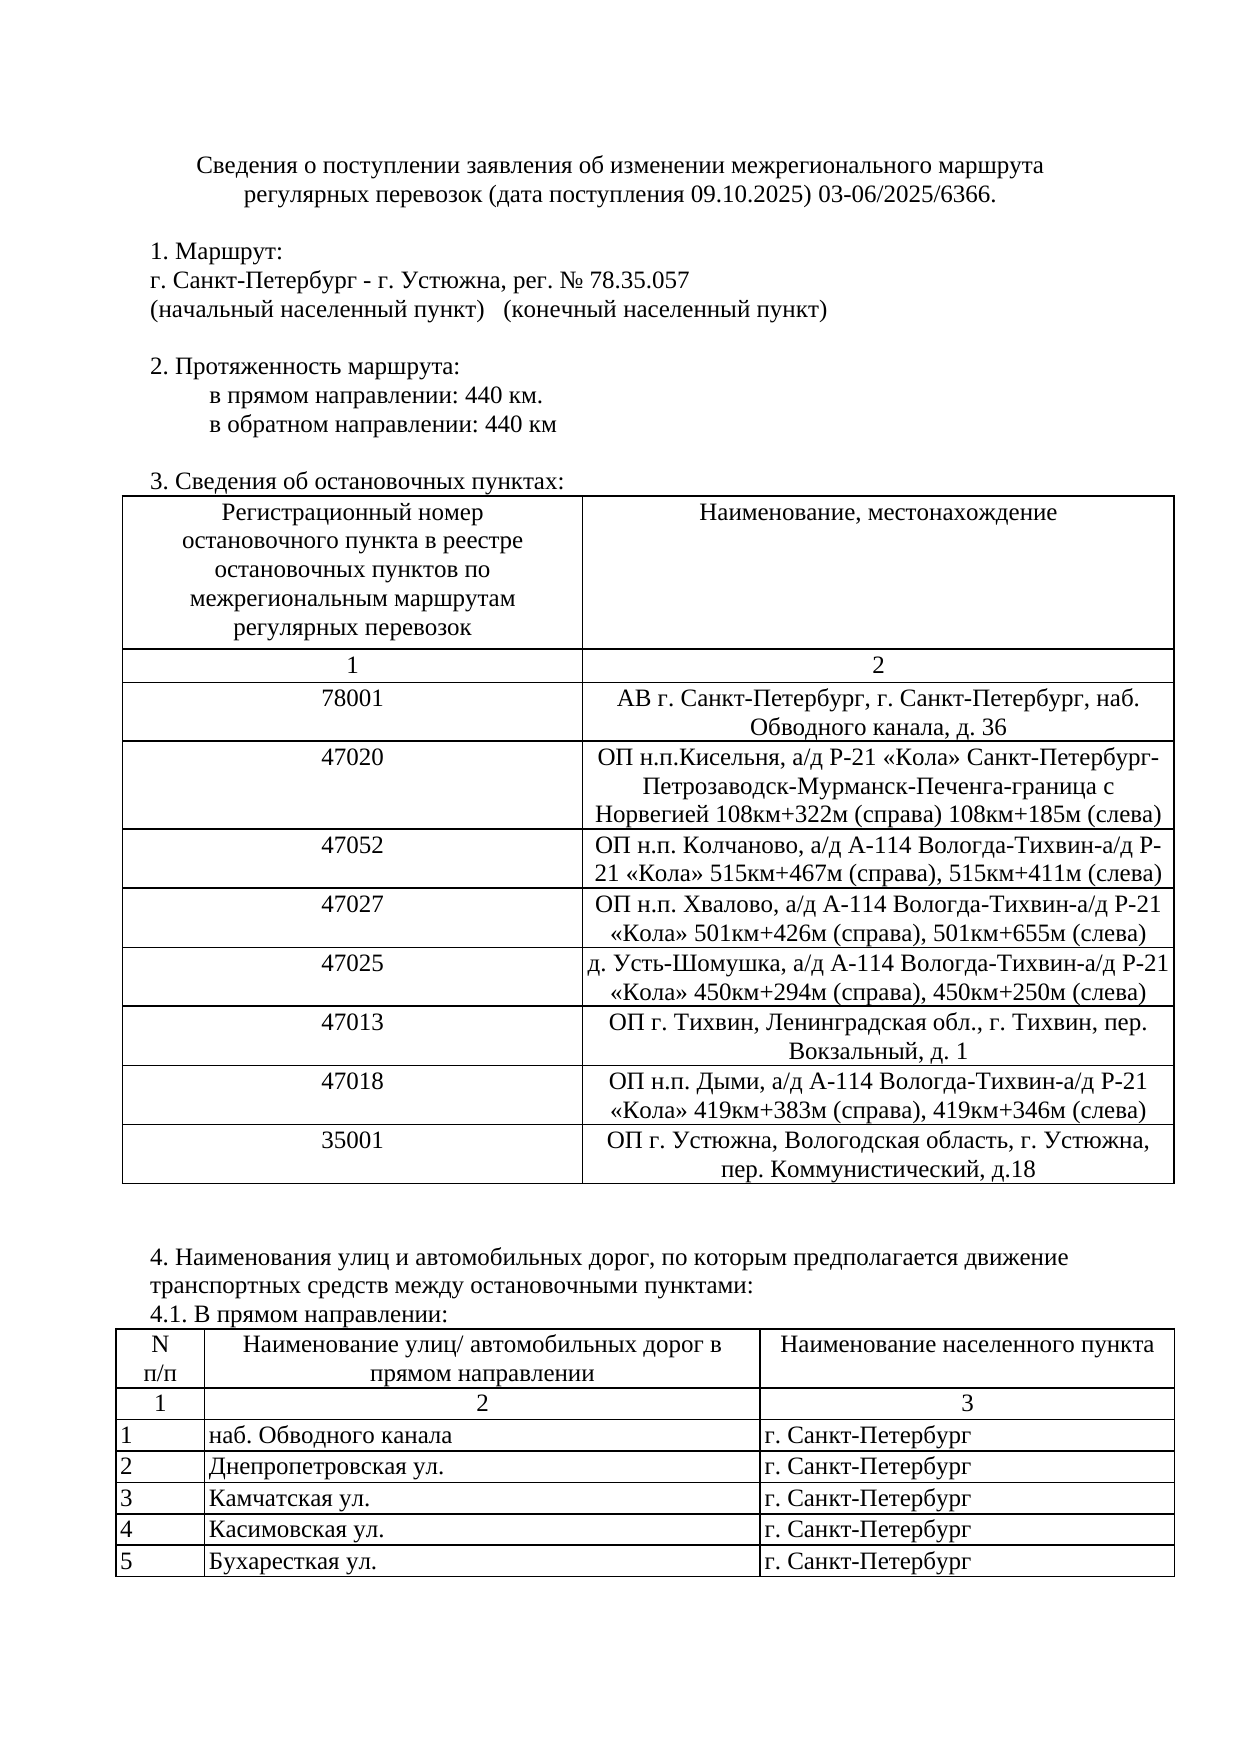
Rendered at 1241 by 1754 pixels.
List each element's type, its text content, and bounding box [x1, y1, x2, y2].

table_cell 4 [117, 1515, 204, 1544]
table_header Наименование улиц/ автомобильных дорог в прямом направлении [205, 1330, 759, 1387]
table_cell 47018 [123, 1066, 582, 1123]
table_cell 47025 [123, 948, 582, 1005]
text 4.1. В прямом направлении: [150, 1299, 1090, 1328]
table_cell Днепропетровская ул. [205, 1452, 759, 1481]
table_cell г. Санкт-Петербург [761, 1546, 1174, 1576]
table_cell г. Санкт-Петербург [761, 1515, 1174, 1544]
table_header N п/п [117, 1330, 204, 1387]
table_cell 1 [117, 1389, 204, 1418]
table_cell ОП г. Устюжна, Вологодская область, г. Устюжна, пер. Коммунистический, д.18 [583, 1125, 1173, 1183]
table_cell Камчатская ул. [205, 1483, 759, 1513]
table_cell 1 [117, 1420, 204, 1450]
table_cell 47027 [123, 889, 582, 946]
table_header Наименование населенного пункта [761, 1330, 1174, 1387]
table_cell г. Санкт-Петербург [761, 1483, 1174, 1513]
table_cell г. Санкт-Петербург [761, 1452, 1174, 1481]
table_header Регистрационный номер остановочного пункта в реестре остановочных пунктов по межрегиональным маршрутам регулярных перевозок [123, 497, 582, 648]
table_cell 3 [761, 1389, 1174, 1418]
table_cell 78001 [123, 683, 582, 740]
table_cell ОП г. Тихвин, Ленинградская обл., г. Тихвин, пер. Вокзальный, д. 1 [583, 1007, 1173, 1064]
table_cell 3 [117, 1483, 204, 1513]
text 3. Сведения об остановочных пунктах: [150, 466, 1090, 495]
table_cell наб. Обводного канала [205, 1420, 759, 1450]
table_cell АВ г. Санкт-Петербург, г. Санкт-Петербург, наб. Обводного канала, д. 36 [583, 683, 1173, 740]
text Сведения о поступлении заявления об изменении межрегионального маршрута регулярных перевозок (дата поступления 09.10.2025) 03-06/2025/6366. [150, 150, 1090, 207]
table_cell 1 [123, 650, 582, 681]
table_cell 2 [205, 1389, 759, 1418]
text г. Санкт-Петербург - г. Устюжна, рег. № 78.35.057 [150, 265, 1090, 294]
table_cell 47020 [123, 742, 582, 828]
table_cell ОП н.п. Колчаново, а/д А-114 Вологда-Тихвин-а/д Р-21 «Кола» 515км+467м (справа), 515км+411м (слева) [583, 830, 1173, 887]
table_cell 35001 [123, 1125, 582, 1183]
text (начальный населенный пункт) (конечный населенный пункт) [150, 294, 1090, 322]
table_cell 2 [583, 650, 1173, 681]
table_header Наименование, местонахождение [583, 497, 1173, 648]
table_cell г. Санкт-Петербург [761, 1420, 1174, 1450]
table_cell ОП н.п. Хвалово, а/д А-114 Вологда-Тихвин-а/д Р-21 «Кола» 501км+426м (справа), 501км+655м (слева) [583, 889, 1173, 946]
text в обратном направлении: 440 км [150, 409, 1090, 437]
table_cell ОП н.п. Дыми, а/д А-114 Вологда-Тихвин-а/д Р-21 «Кола» 419км+383м (справа), 419км+346м (слева) [583, 1066, 1173, 1123]
text в прямом направлении: 440 км. [150, 380, 1090, 409]
table_cell ОП н.п.Кисельня, а/д Р-21 «Кола» Санкт-Петербург-Петрозаводск-Мурманск-Печенга-граница с Норвегией 108км+322м (справа) 108км+185м (слева) [583, 742, 1173, 828]
table_cell 47052 [123, 830, 582, 887]
table_cell 2 [117, 1452, 204, 1481]
text 4. Наименования улиц и автомобильных дорог, по которым предполагается движение транспортных средств между остановочными пунктами: [150, 1242, 1090, 1299]
text 1. Маршрут: [150, 236, 1090, 265]
table_cell 47013 [123, 1007, 582, 1064]
table_cell 5 [117, 1546, 204, 1576]
text 2. Протяженность маршрута: [150, 351, 1090, 380]
table_cell Касимовская ул. [205, 1515, 759, 1544]
table_cell д. Усть-Шомушка, а/д А-114 Вологда-Тихвин-а/д Р-21 «Кола» 450км+294м (справа), 450км+250м (слева) [583, 948, 1173, 1005]
table_cell Бухаресткая ул. [205, 1546, 759, 1576]
